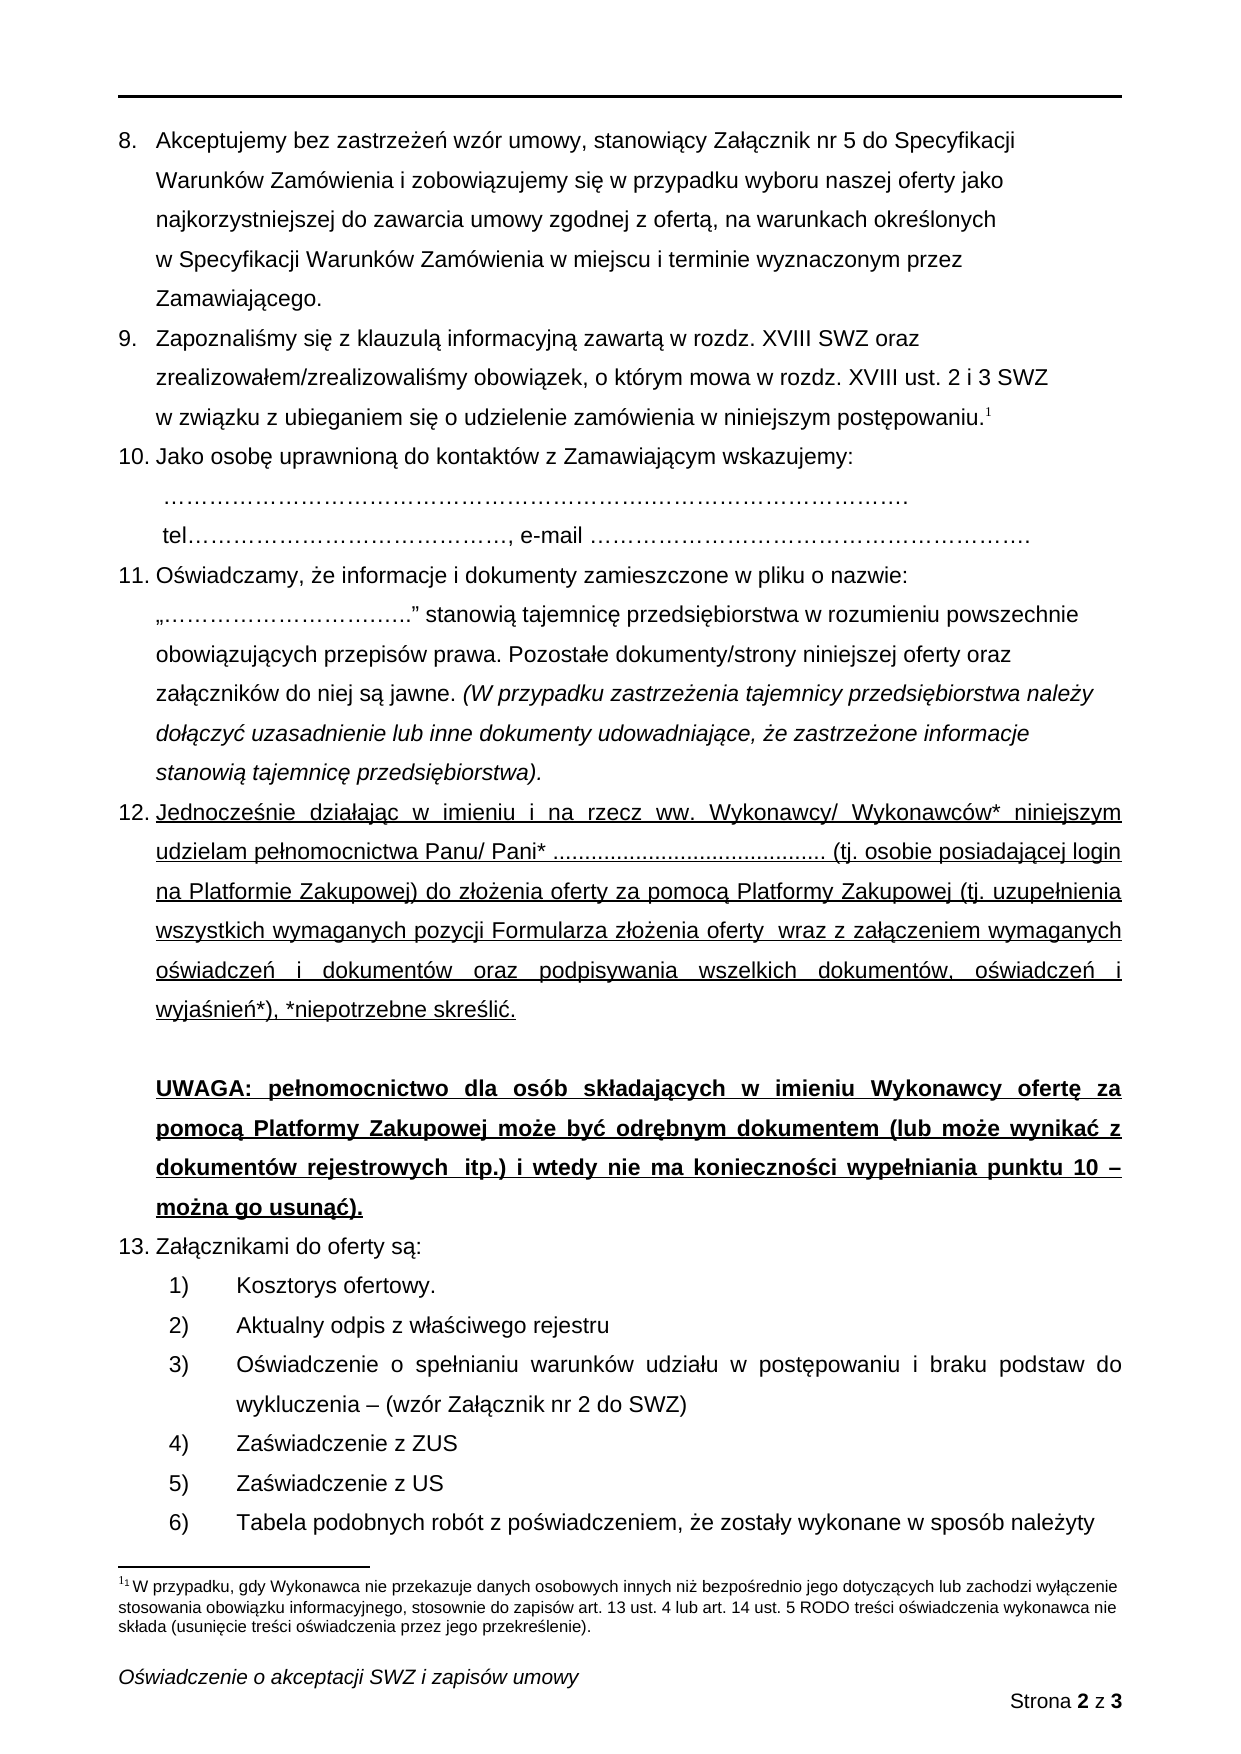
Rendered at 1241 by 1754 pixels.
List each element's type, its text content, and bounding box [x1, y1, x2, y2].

list Jako osobę uprawnioną do kontaktów z Zamawiającym wskazujemy: [118, 443, 1122, 470]
list Akceptujemy bez zastrzeżeń wzór umowy, stanowiący Załącznik nr 5 do Specyfikacji Warunków Zamówienia i zobowiązujemy się w przypadku wyboru naszej oferty jako najkorzystniejszej do zawarcia umowy zgodnej z ofertą, na warunkach określonych w Specyfikacji Warunków Zamówienia w miejscu i terminie wyznaczonym przez Zamawiającego. [118, 127, 1122, 312]
list Zaświadczenie z ZUS [169, 1430, 1122, 1457]
list UWAGA: pełnomocnictwo dla osób składających w imieniu Wykonawcy ofertę za pomocą Platformy Zakupowej może być odrębnym dokumentem (lub może wynikać z dokumentów rejestrowych itp.) i wtedy nie ma konieczności wypełniania punktu 10 – można go usunąć). [156, 1075, 1122, 1098]
list Jednocześnie działając w imieniu i na rzecz ww. Wykonawcy/ Wykonawców* niniejszym udzielam pełnomocnictwa Panu/ Pani* ........................................... (tj. osobie posiadającej login na Platformie Zakupowej) do złożenia oferty za pomocą Platformy Zakupowej (tj. uzupełnienia wszystkich wymaganych pozycji Formularza złożenia oferty wraz z załączeniem wymaganych oświadczeń i dokumentów oraz podpisywania wszelkich dokumentów, oświadczeń i wyjaśnień*), *niepotrzebne skreślić. [118, 799, 1122, 1022]
list Tabela podobnych robót z poświadczeniem, że zostały wykonane w sposób należyty [169, 1509, 1122, 1536]
list Aktualny odpis z właściwego rejestru [169, 1312, 1122, 1338]
text tel……………………………………, e-mail …………………………………………………. [162, 522, 1122, 549]
list Kosztorys ofertowy. [169, 1272, 1122, 1299]
list UWAGA: pełnomocnictwo dla osób składających w imieniu Wykonawcy ofertę za pomocą Platformy Zakupowej może być odrębnym dokumentem (lub może wynikać z dokumentów rejestrowych itp.) i wtedy nie ma konieczności wypełniania punktu 10 – można go usunąć). [156, 1099, 1122, 1137]
list Zapoznaliśmy się z klauzulą informacyjną zawartą w rozdz. XVIII SWZ oraz zrealizowałem/zrealizowaliśmy obowiązek, o którym mowa w rozdz. XVIII ust. 2 i 3 SWZ w związku z ubieganiem się o udzielenie zamówienia w niniejszym postępowaniu. [118, 325, 1122, 430]
list Oświadczamy, że informacje i dokumenty zamieszczone w pliku o nazwie: „……………………….…..” stanowią tajemnicę przedsiębiorstwa w rozumieniu powszechnie obowiązujących przepisów prawa. Pozostałe dokumenty/strony niniejszej oferty oraz załączników do niej są jawne. (W przypadku zastrzeżenia tajemnicy przedsiębiorstwa należy dołączyć uzasadnienie lub inne dokumenty udowadniające, że zastrzeżone informacje stanowią tajemnicę przedsiębiorstwa). [118, 562, 1122, 786]
text ……………………………………………………….……………………………. [162, 483, 1122, 509]
list UWAGA: pełnomocnictwo dla osób składających w imieniu Wykonawcy ofertę za pomocą Platformy Zakupowej może być odrębnym dokumentem (lub może wynikać z dokumentów rejestrowych itp.) i wtedy nie ma konieczności wypełniania punktu 10 – można go usunąć). [156, 1139, 1122, 1177]
list UWAGA: pełnomocnictwo dla osób składających w imieniu Wykonawcy ofertę za pomocą Platformy Zakupowej może być odrębnym dokumentem (lub może wynikać z dokumentów rejestrowych itp.) i wtedy nie ma konieczności wypełniania punktu 10 – można go usunąć). [156, 1178, 1122, 1220]
list Oświadczenie o spełnianiu warunków udziału w postępowaniu i braku podstaw do wykluczenia – (wzór Załącznik nr 2 do SWZ) [169, 1351, 1122, 1417]
list Zaświadczenie z US [169, 1470, 1122, 1496]
list Załącznikami do oferty są: [118, 1233, 1122, 1259]
